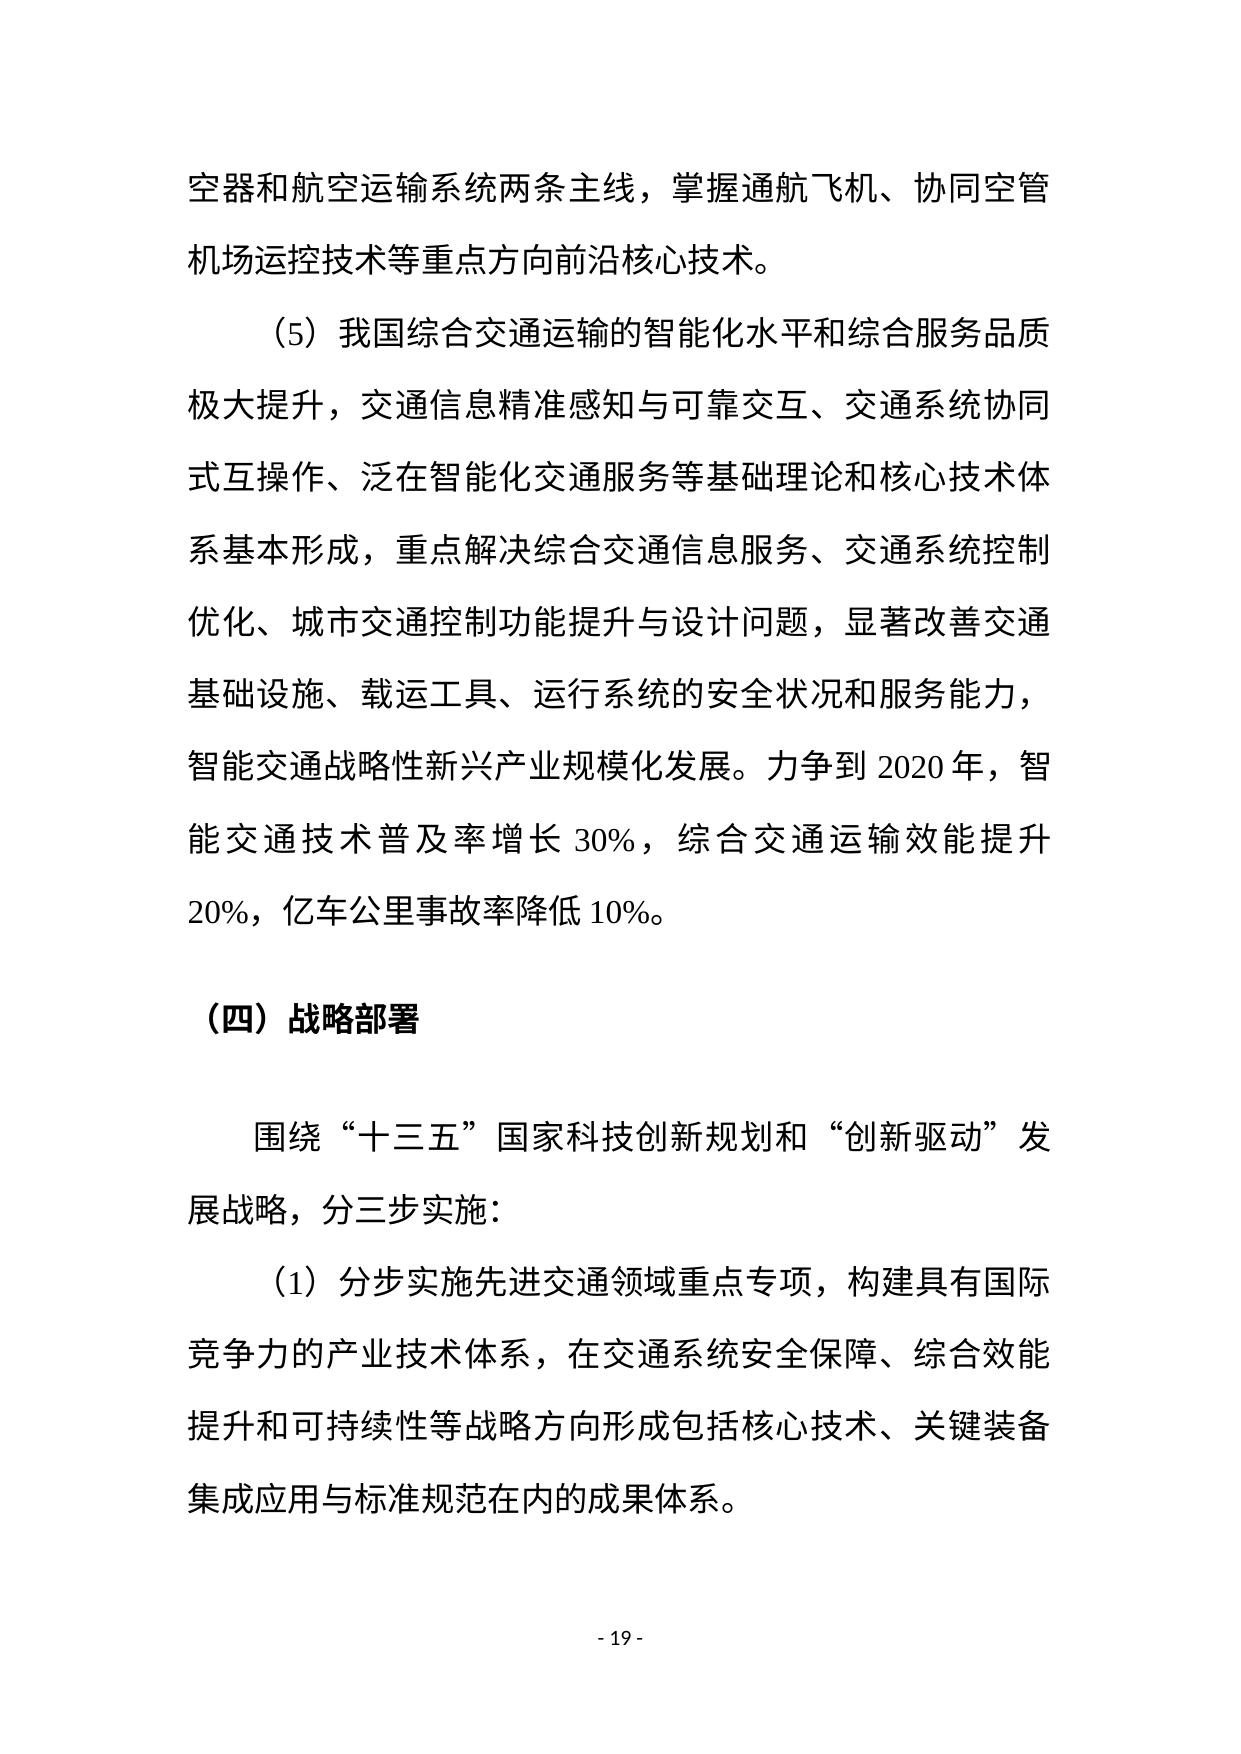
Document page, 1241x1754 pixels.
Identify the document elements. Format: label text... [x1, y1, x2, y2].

text （5）我国综合交通运输的智能化水平和综合服务品质极大提升，交通信息精准感知与可靠交互、交通系统协同式互操作、泛在智能化交通服务等基础理论和核心技术体系基本形成，重点解决综合交通信息服务、交通系统控制优化、城市交通控制功能提升与设计问题，显著改善交通基础设施、载运工具、运行系统的安全状况和服务能力，智能交通战略性新兴产业规模化发展。力争到2020年，智能交通技术普及率增长30%，综合交通运输效能提升20%，亿车公里事故率降低10%。 [187, 307, 1053, 933]
text 围绕“十三五”国家科技创新规划和“创新驱动”发展战略，分三步实施： [187, 1111, 1053, 1232]
text （1）分步实施先进交通领域重点专项，构建具有国际竞争力的产业技术体系，在交通系统安全保障、综合效能提升和可持续性等战略方向形成包括核心技术、关键装备、集成应用与标准规范在内的成果体系。 [187, 1256, 1053, 1521]
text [187, 162, 1053, 282]
subtitle （四）战略部署 [187, 984, 1053, 1049]
